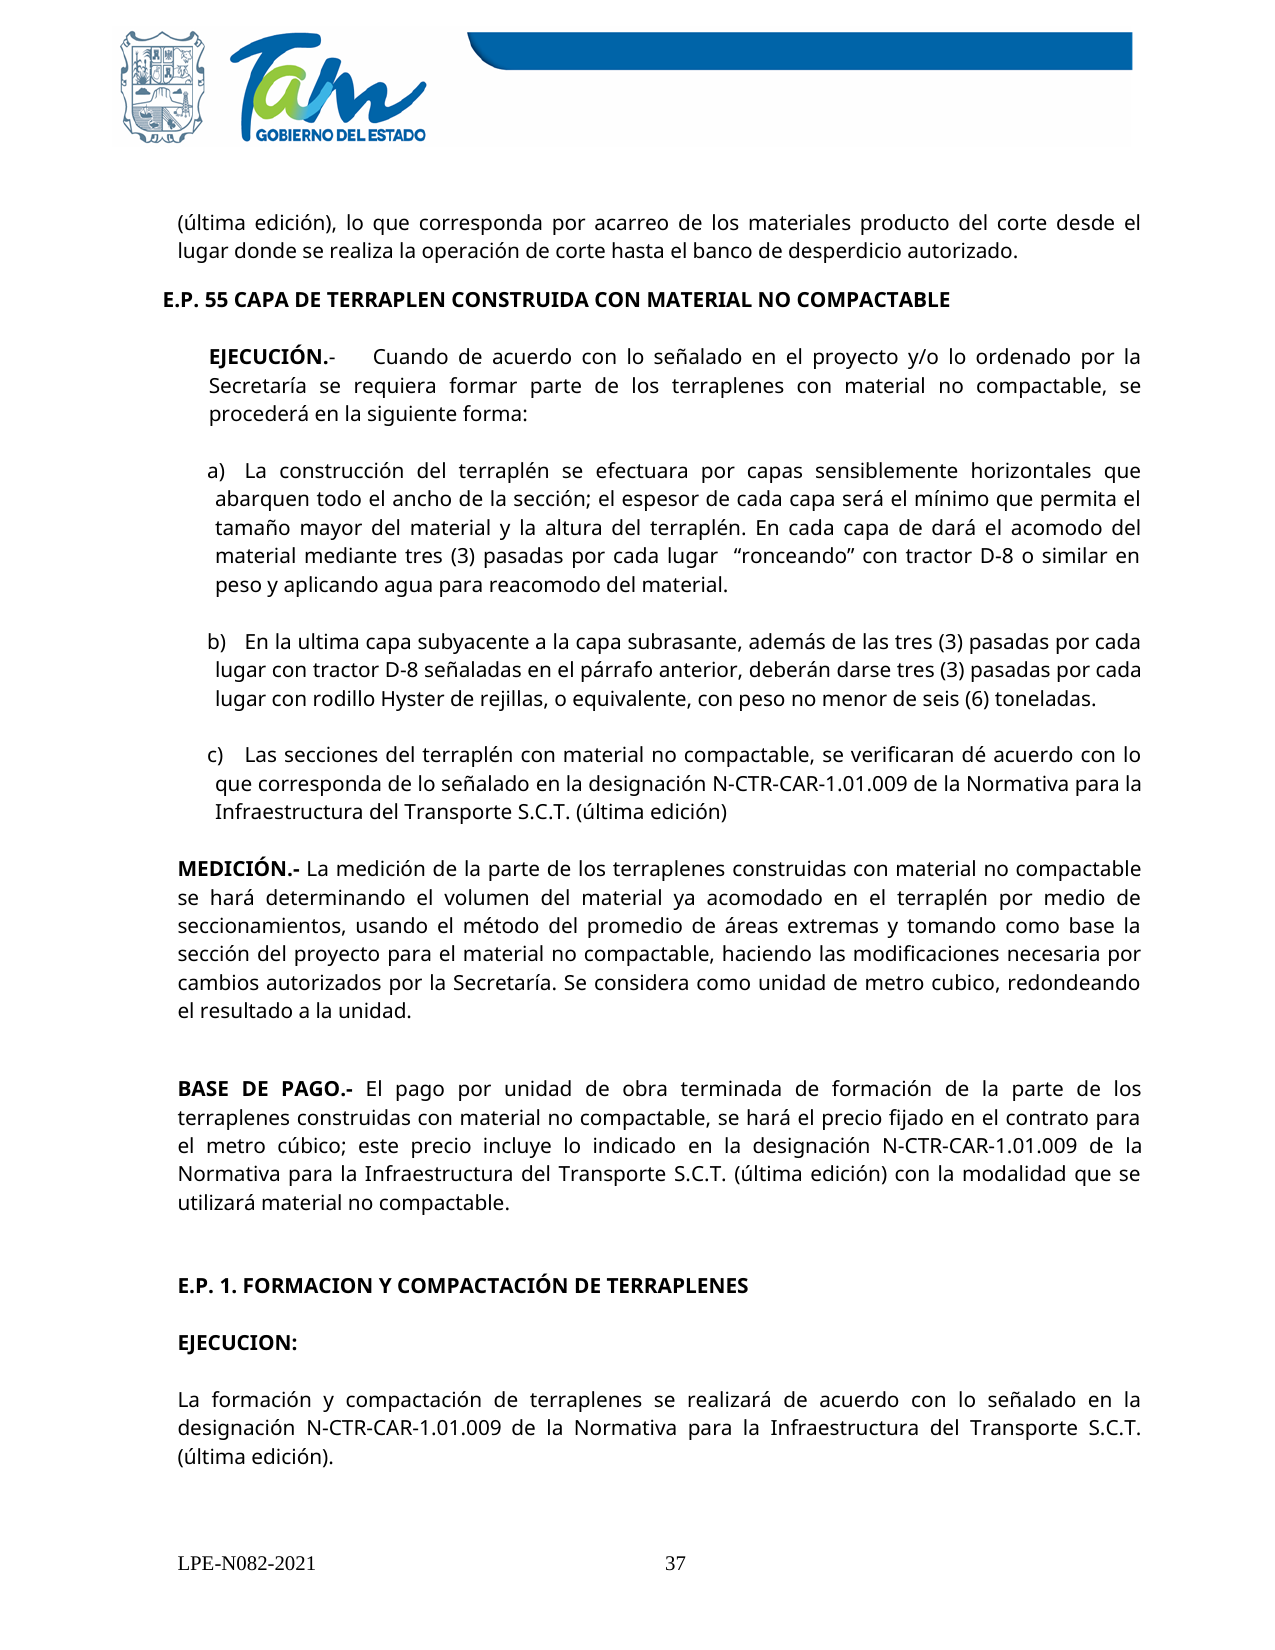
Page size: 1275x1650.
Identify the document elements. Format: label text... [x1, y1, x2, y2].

picture [112, 26, 1163, 147]
text EJECUCIÓN.- Cuando de acuerdo con lo señalado en el proyecto y/o lo ordenado por se requiera formar parte de los terraplenes con material no compactable, se procederá en la siguiente forma: [208, 342, 1142, 428]
text EJECUCION: [177, 1328, 1142, 1357]
text MEDICIÓN.- La medición de la parte de los terraplenes construidas con material no compactable se hará determinando el volumen del material ya acomodado en el terraplén por medio de seccionamientos, usando el método del promedio de áreas extremas y tomando como base la sección del proyecto para el material no compactable, haciendo las modificaciones necesaria por cambios autorizados por considera como unidad de metro cubico, redondeando el resultado a la unidad. [177, 854, 1142, 1025]
list Las secciones del terraplén con material no compactable, se verificaran dé acuerdo con lo que corresponda de lo señalado en -CAR-1.01.009 de para del Transporte S.C.T. (última edición) [207, 741, 1142, 826]
list La construcción del terraplén se efectuara por capas sensiblemente horizontales que abarquen todo el ancho de la sección; el espesor de cada capa será el mínimo que permita el tamaño mayor del material y la altura del terraplén. En cada capa de dará el acomodo del material mediante tres (3) pasadas por cada lugar “ronceando” con tractor D-8 o similar en peso y aplicando agua para reacomodo del material. [207, 456, 1142, 598]
text La formación y compactación de terraplenes se realizará de acuerdo con lo señalado en la designación N-CTR-CAR-1.01.009 de para del Transporte S.C.T. (última edición). [177, 1385, 1142, 1470]
text E.P. 55 CAPA DE TERRAPLEN CONSTRUIDA CON MATERIAL NO COMPACTABLE [162, 286, 1142, 314]
list En la ultima capa subyacente a la capa subrasante, además de las tres (3) pasadas por cada lugar con tractor D-8 señaladas en el párrafo anterior, deberán darse tres (3) pasadas por cada lugar con rodillo Hyster de rejillas, o equivalente, con peso no menor de seis (6) toneladas. [207, 627, 1142, 712]
subtitle E.P. 1. FORMACION Y COMPACTACIÓN DE TERRAPLENES [177, 1271, 1142, 1300]
text BASE DE PAGO.- El pago por unidad de obra terminada de formación de la parte de los terraplenes construidas con material no compactable, se hará el precio fijado en el contrato para el metro cúbico; este precio incluye lo indicado en -CAR-1.01.009 de para del Transporte S.C.T. (última edición) con la modalidad que se utilizará material no compactable. [177, 1074, 1142, 1216]
